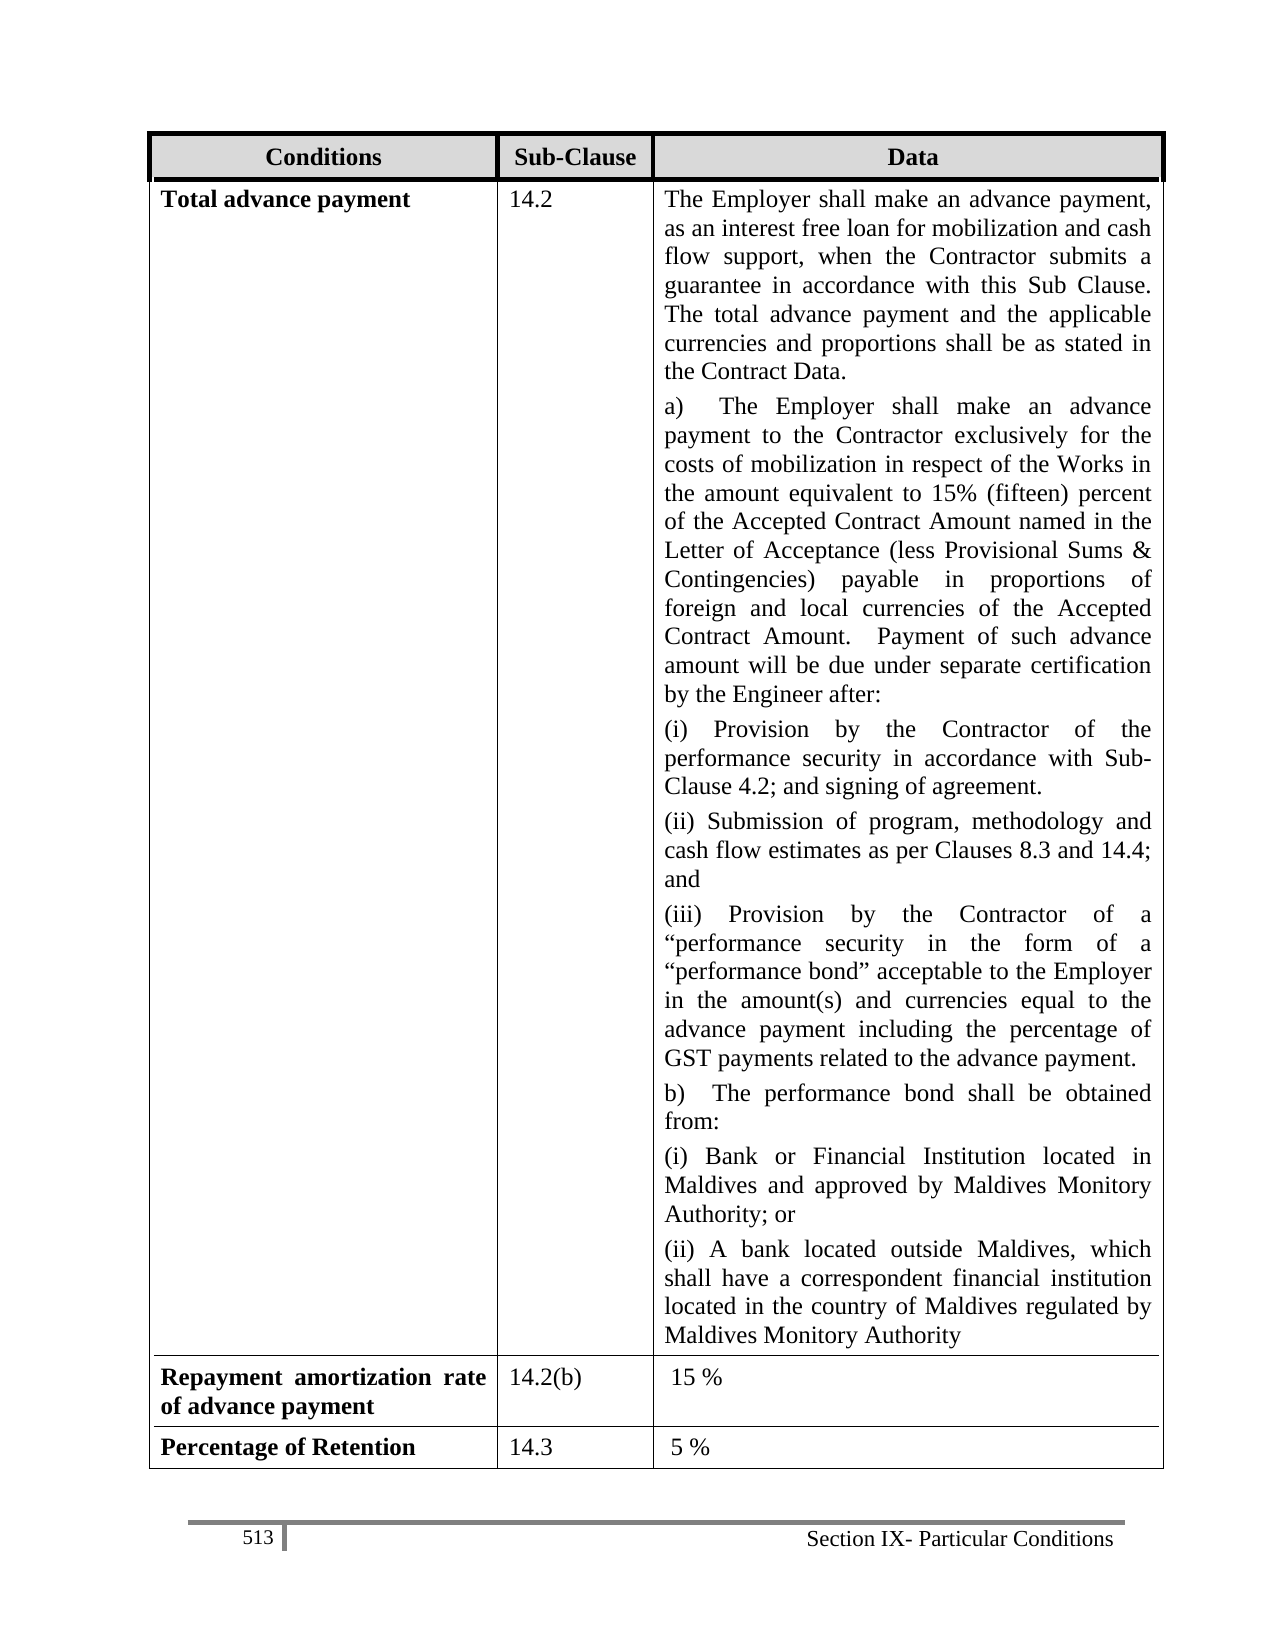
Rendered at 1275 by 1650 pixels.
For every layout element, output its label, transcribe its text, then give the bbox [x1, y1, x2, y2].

table_cell 14.2 [498, 182, 653, 1355]
table_cell 5 % [654, 1426, 1163, 1467]
table_cell The Employer shall make an advance payment, as an interest free loan for mobilization and cash flow support, when the Contractor submits a guarantee in accordance with this Sub Clause. The total advance payment and the applicable currencies and proportions shall be as stated in the Contract Data. a) The Employer shall make an advance payment to the Contractor exclusively for the costs of mobilization in respect of the Works in the amount equivalent to 15% (fifteen) percent of the Accepted Contract Amount named in the Letter of Acceptance (less Provisional Sums & Contingencies) payable in proportions of foreign and local currencies of the Accepted Contract Amount. Payment of such advance amount will be due under separate certification by the Engineer after: (i) Provision by the Contractor of the performance security in accordance with Sub-Clause 4.2; and signing of agreement. (ii) Submission of program, methodology and cash flow estimates as per Clauses 8.3 and 14.4; and (iii) Provision by the Contractor of a “performance security in the form of a “performance bond” acceptable to the Employer in the amount(s) and currencies equal to the advance payment including the percentage of GST payments related to the advance payment. b) The performance bond shall be obtained from: (i) Bank or Financial Institution located in Maldives and approved by Maldives Monitory Authority; or (ii) A bank located outside Maldives, which shall have a correspondent financial institution located in the country of Maldives regulated by Maldives Monitory Authority [654, 177, 1163, 1355]
table_header Data [655, 136, 1161, 177]
table_header Conditions [152, 136, 495, 177]
table_cell Percentage of Retention [150, 1426, 497, 1467]
table_header Sub-Clause [500, 136, 651, 177]
table_cell 14.2(b) [498, 1356, 653, 1426]
table_cell 14.3 [498, 1427, 653, 1467]
table_cell Repayment amortization rate of advance payment [150, 1355, 497, 1426]
table_cell Total advance payment [150, 177, 497, 1355]
table_cell 15 % [654, 1355, 1163, 1426]
